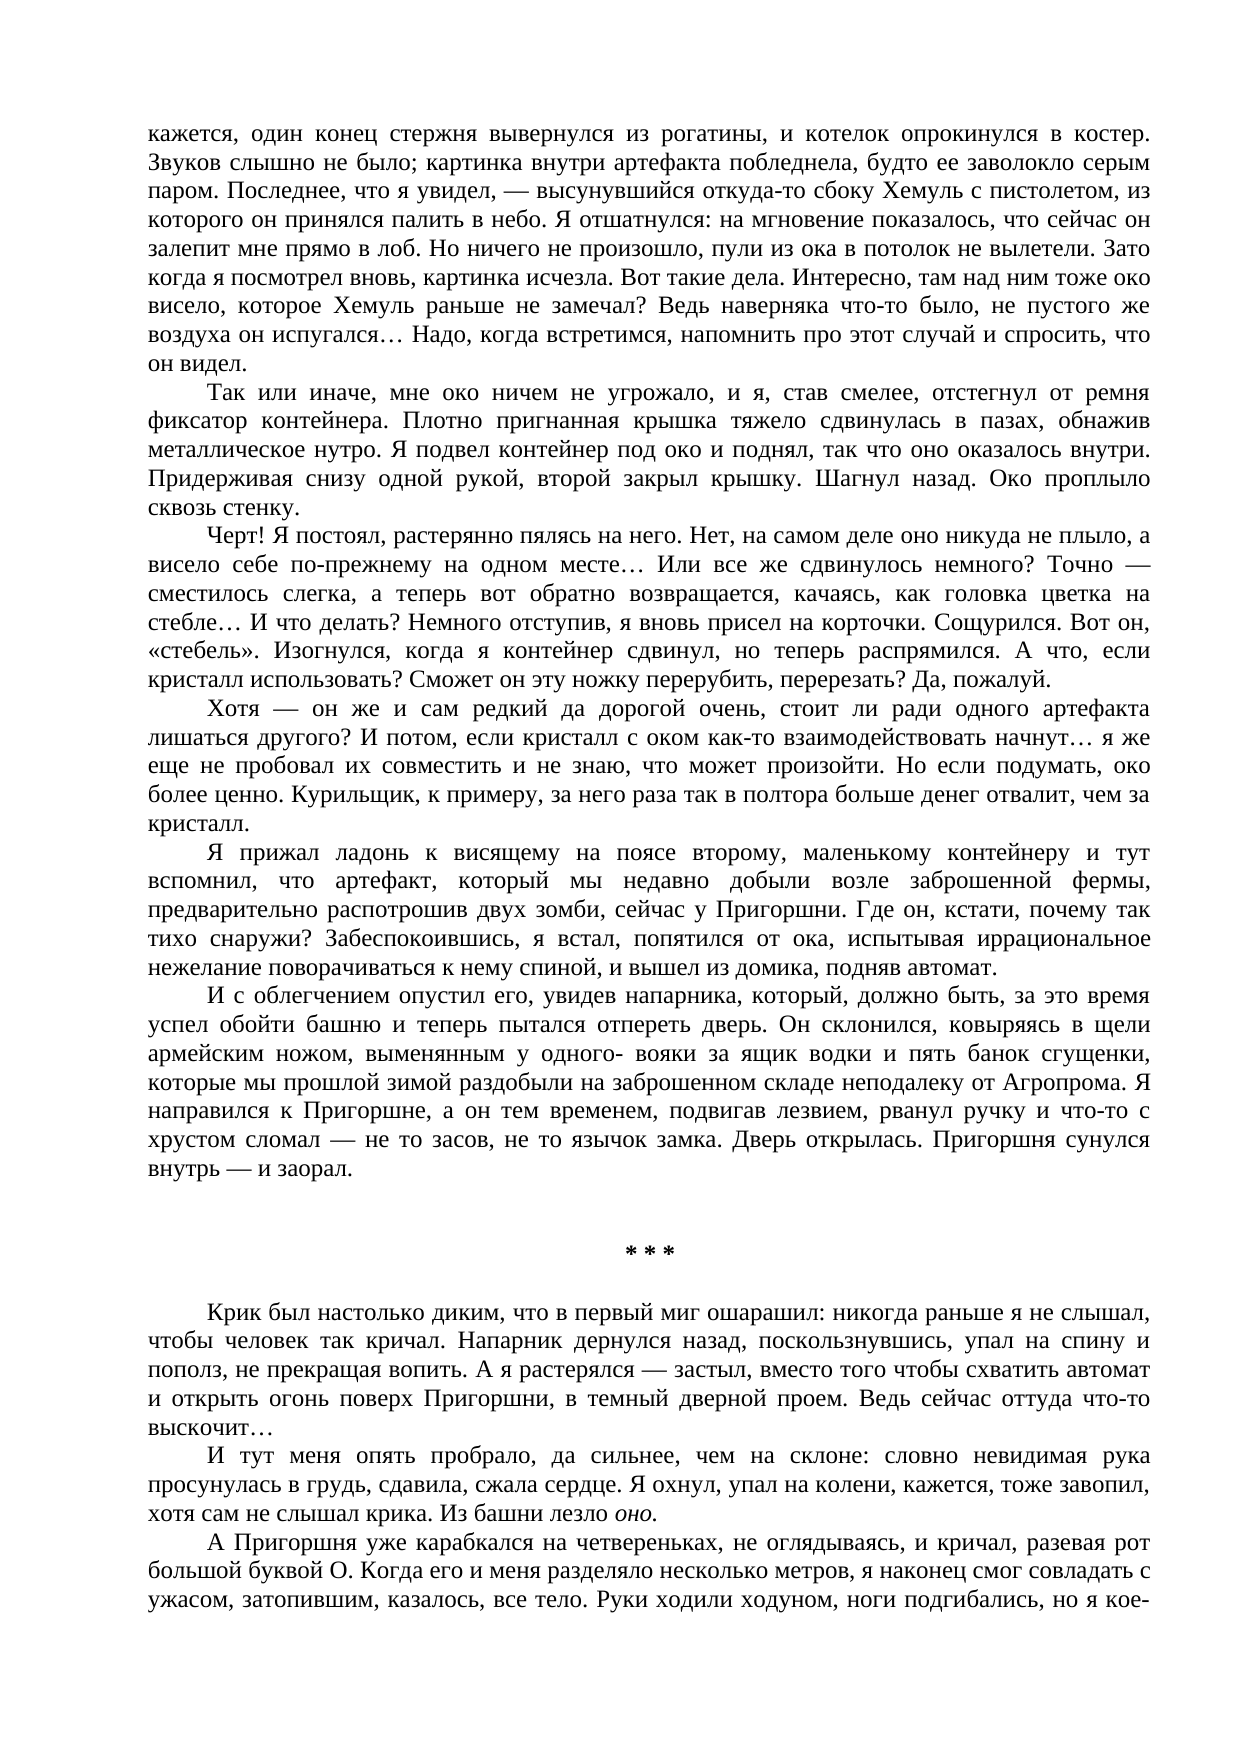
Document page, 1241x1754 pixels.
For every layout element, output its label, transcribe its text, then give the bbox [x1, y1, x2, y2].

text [148, 118, 1152, 377]
text И с облегчением опустил его, увидев напарника, который, должно быть, за это время успел обойти башню и теперь пытался отпереть дверь. Он склонился, ковыряясь в щели армейским ножом, выменянным у одного- вояки за ящик водки и пять банок сгущенки, которые мы прошлой зимой раздобыли на заброшенном складе неподалеку от Агропрома. Я направился к Пригоршне, а он тем временем, подвигав лезвием, рванул ручку и что-то с хрустом сломал — не то засов, не то язычок замка. Дверь открылась. Пригоршня сунулся внутрь — и заорал. [148, 981, 1152, 1182]
subtitle * * * [148, 1239, 1152, 1268]
text Я прижал ладонь к висящему на поясе второму, маленькому контейнеру и тут вспомнил, что артефакт, который мы недавно добыли возле заброшенной фермы, предварительно распотрошив двух зомби, сейчас у Пригоршни. Где он, кстати, почему так тихо снаружи? Забеспокоившись, я встал, попятился от ока, испытывая иррациональное нежелание поворачиваться к нему спиной, и вышел из домика, подняв автомат. [148, 837, 1152, 981]
text Черт! Я постоял, растерянно пялясь на него. Нет, на самом деле оно никуда не плыло, а висело себе по-прежнему на одном месте… Или все же сдвинулось немного? Точно — сместилось слегка, а теперь вот обратно возвращается, качаясь, как головка цветка на стебле… И что делать? Немного отступив, я вновь присел на корточки. Сощурился. Вот он, «стебель». Изогнулся, когда я контейнер сдвинул, но теперь распрямился. А что, если кристалл использовать? Сможет он эту ножку перерубить, перерезать? Да, пожалуй. [148, 521, 1152, 693]
text И тут меня опять пробрало, да сильнее, чем на склоне: словно невидимая рука просунулась в грудь, сдавила, сжала сердце. Я охнул, упал на колени, кажется, тоже завопил, хотя сам не слышал крика. Из башни лезло оно. [148, 1441, 1152, 1527]
text Так или иначе, мне око ничем не угрожало, и я, став смелее, отстегнул от ремня фиксатор контейнера. Плотно пригнанная крышка тяжело сдвинулась в пазах, обнажив металлическое нутро. Я подвел контейнер под око и поднял, так что оно оказалось внутри. Придерживая снизу одной рукой, второй закрыл крышку. Шагнул назад. Око проплыло сквозь стенку. [148, 377, 1152, 521]
text Хотя — он же и сам редкий да дорогой очень, стоит ли ради одного артефакта лишаться другого? И потом, если кристалл с оком как-то взаимодействовать начнут… я же еще не пробовал их совместить и не знаю, что может произойти. Но если подумать, око более ценно. Курильщик, к примеру, за него раза так в полтора больше денег отвалит, чем за кристалл. [148, 693, 1152, 837]
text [148, 1527, 1152, 1613]
text Крик был настолько диким, что в первый миг ошарашил: никогда раньше я не слышал, чтобы человек так кричал. Напарник дернулся назад, поскользнувшись, упал на спину и пополз, не прекращая вопить. А я растерялся — застыл, вместо того чтобы схватить автомат и открыть огонь поверх Пригоршни, в темный дверной проем. Ведь сейчас оттуда что-то выскочит… [148, 1297, 1152, 1441]
